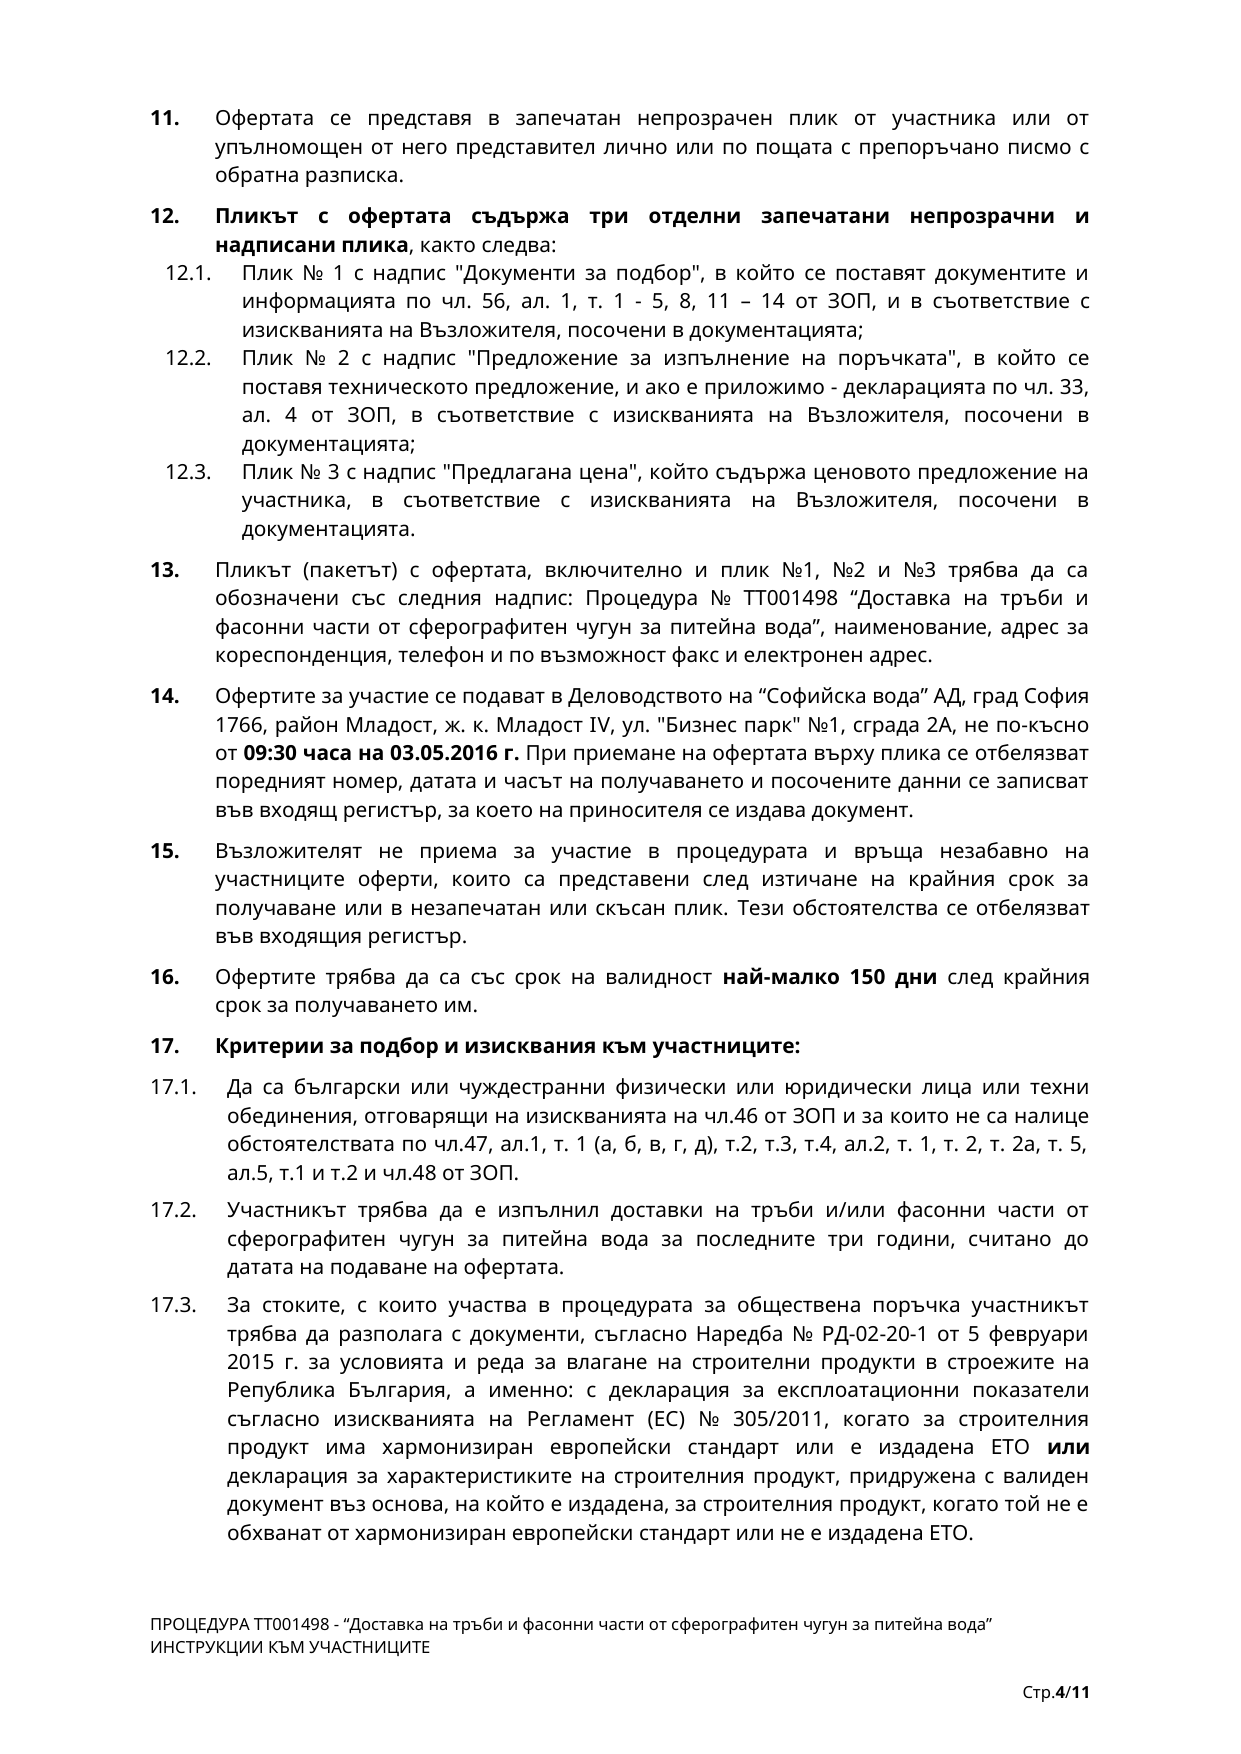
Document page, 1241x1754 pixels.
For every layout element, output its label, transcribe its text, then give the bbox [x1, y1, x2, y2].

list Плик № 1 с надпис "Документи за подбор", в който се поставят документите и информацията по чл. 56, ал. 1, т. 1 - 5, 8, 11 – 14 от ЗОП, и в съответствие с изискванията на Възложителя, посочени в документацията; [165, 258, 1090, 343]
list За стоките, с които участва в процедурата за обществена поръчка участникът трябва да разполага с документи, съгласно Наредба № РД-02-20-1 от 5 февруари 2015 г. за условията и реда за влагане на строителни продукти в строежите на Република България, а именно: с декларация за експлоатационни показатели съгласно изискванията на Регламент (ЕС) № 305/2011, когато за строителния продукт има хармонизиран европейски стандарт или е издадена ЕТО или декларация за характеристиките на строителния продукт, придружена с валиден документ въз основа, на който е издадена, за строителния продукт, когато той не е обхванат от хармонизиран европейски стандарт или не е издадена ЕТО. [150, 1290, 1090, 1546]
list Да са български или чуждестранни физически или юридически лица или техни обединения, отговарящи на изискванията на чл.46 от ЗОП и за които не са налице обстоятелствата по чл.47, ал.1, т. 1 (а, б, в, г, д), т.2, т.3, т.4, ал.2, т. 1, т. 2, т. 2а, т. 5, ал.5, т.1 и т.2 и чл.48 от ЗОП. [150, 1072, 1090, 1186]
list Офертите трябва да са със срок на валидност най-малко 150 дни след крайния срок за получаването им. [150, 962, 1090, 1019]
list Възложителят не приема за участие в процедурата и връща незабавно на участниците оферти, които са представени след изтичане на крайния срок за получаване или в незапечатан или скъсан плик. Тези обстоятелства се отбелязват във входящия регистър. [150, 836, 1090, 950]
list Плик № 2 с надпис "Предложение за изпълнение на поръчката", в който се поставя техническото предложение, и ако е приложимо - декларацията по чл. 33, ал. 4 от ЗОП, в съответствие с изискванията на Възложителя, посочени в документацията; [165, 343, 1090, 457]
list Плик № 3 с надпис "Предлагана цена", който съдържа ценовото предложение на участника, в съответствие с изискванията на Възложителя, посочени в документацията. [165, 457, 1090, 542]
list Офертите за участие се подават в Деловодството на “Софийска вода” АД, град София 1766, район Младост, ж. к. Младост ІV, ул. "Бизнес парк" №1, сграда 2А, не по-късно от 09:30 часа на 03.05.2016 г. При приемане на офертата върху плика се отбелязват поредният номер, датата и часът на получаването и посочените данни се записват във входящ регистър, за което на приносителя се издава документ. [150, 681, 1090, 823]
list Критерии за подбор и изисквания към участниците: [150, 1032, 1090, 1060]
list Офертата се представя в запечатан непрозрачен плик от участника или от упълномощен от него представител лично или по пощата с препоръчано писмо с обратна разписка. [150, 103, 1090, 189]
list Участникът трябва да е изпълнил доставки на тръби и/или фасонни части от сферографитен чугун за питейна вода за последните три години, считано до датата на подаване на офертата. [150, 1196, 1090, 1281]
list Пликът с офертата съдържа три отделни запечатани непрозрачни и надписани плика, както следва: [150, 201, 1090, 258]
list Пликът (пакетът) с офертата, включително и плик №1, №2 и №3 трябва да са обозначени със следния надпис: Процедура № TT001498 “Доставка на тръби и фасонни части от сферографитен чугун за питейна вода”, наименование, адрес за кореспонденция, телефон и по възможност факс и електронен адрес. [150, 555, 1090, 669]
